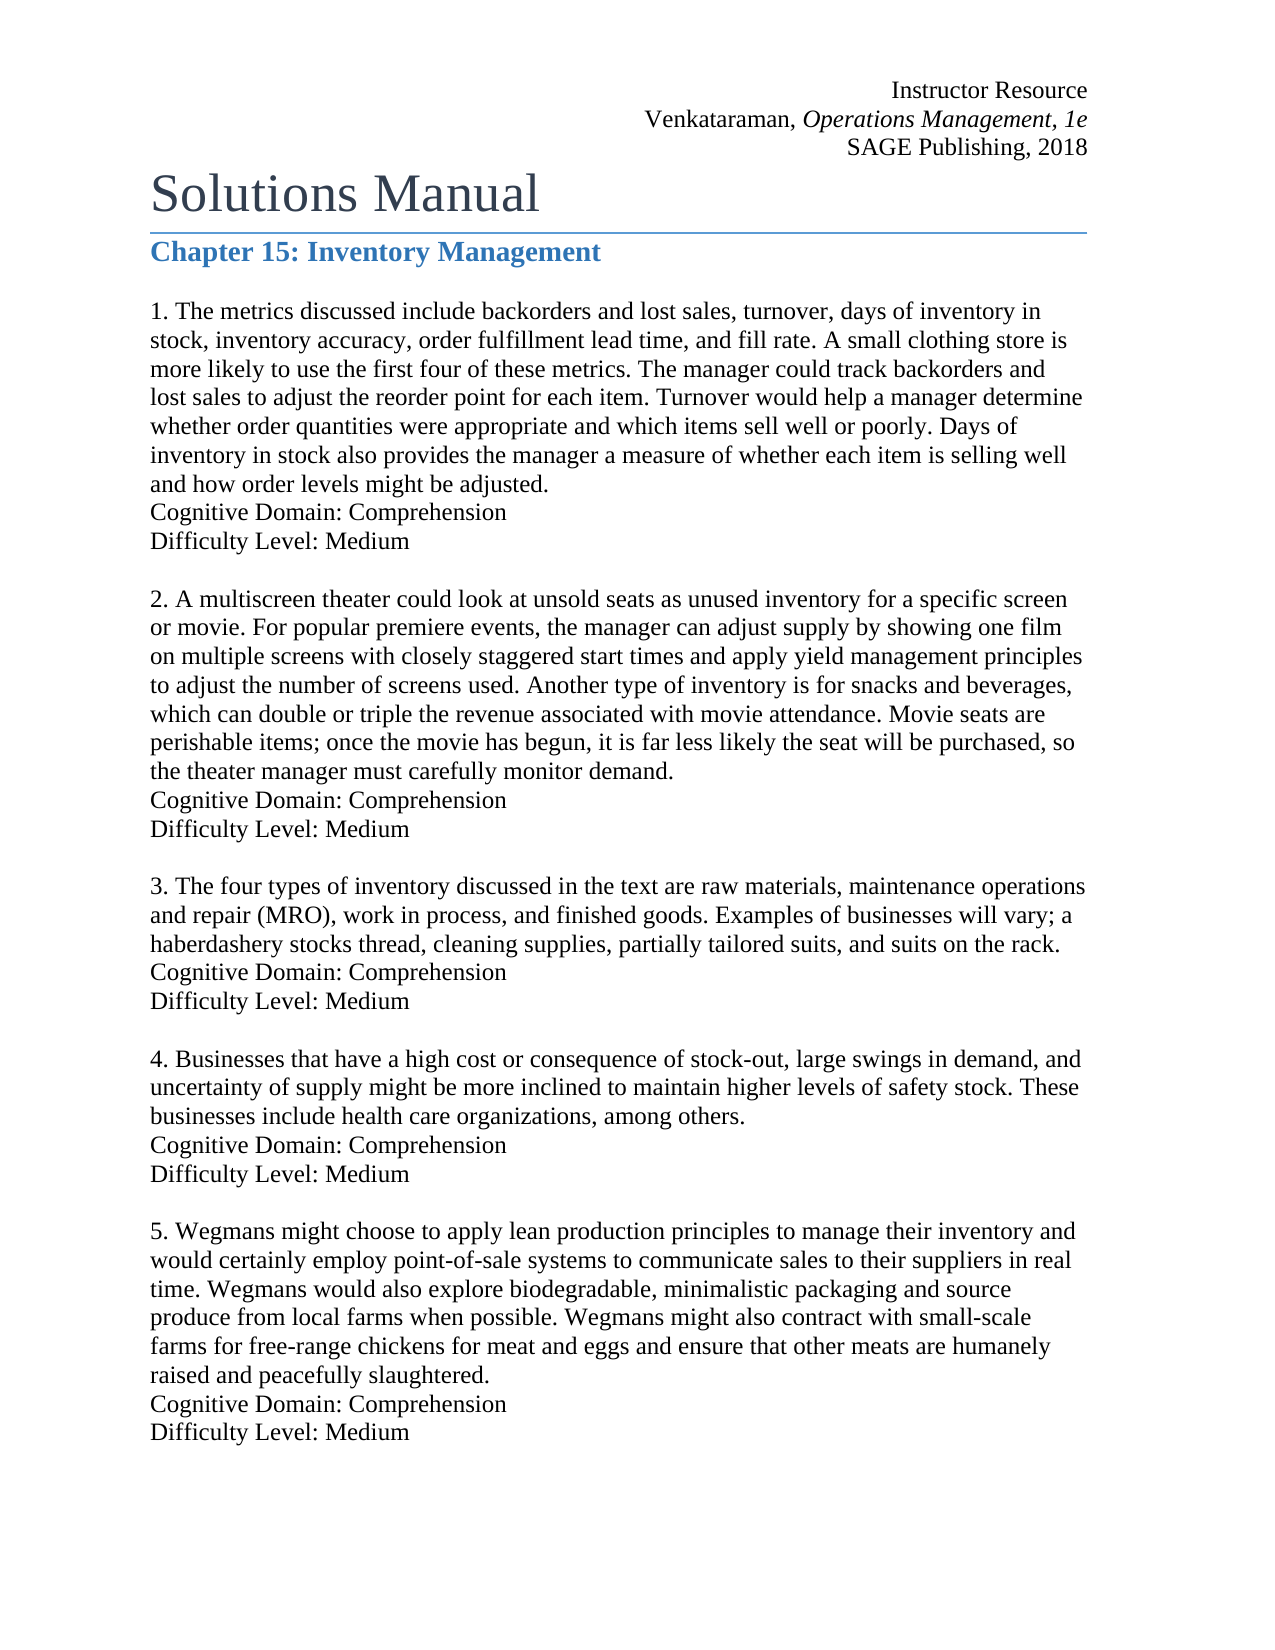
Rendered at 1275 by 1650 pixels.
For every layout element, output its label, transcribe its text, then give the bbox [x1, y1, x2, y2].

text Difficulty Level: Medium [150, 526, 1087, 555]
title Solutions Manual [150, 161, 1087, 232]
text 5. Wegmans might choose to apply lean production principles to manage their inventory and would certainly employ point-of-sale systems to communicate sales to their suppliers in real time. Wegmans would also explore biodegradable, minimalistic packaging and source produce from local farms when possible. Wegmans might also contract with small-scale farms for free-range chickens for meat and eggs and ensure that other meats are humanely raised and peacefully slaughtered. [150, 1216, 1087, 1389]
text Difficulty Level: Medium [150, 814, 1087, 842]
text Cognitive Domain: Comprehension [150, 497, 1087, 526]
text Cognitive Domain: Comprehension [150, 1130, 1087, 1159]
text Cognitive Domain: Comprehension [150, 785, 1087, 814]
text Difficulty Level: Medium [150, 986, 1087, 1015]
subtitle Chapter 15: Inventory Management [150, 234, 1087, 267]
text 2. A multiscreen theater could look at unsold seats as unused inventory for a specific screen or movie. For popular premiere events, the manager can adjust supply by showing one film on multiple screens with closely staggered start times and apply yield management principles to adjust the number of screens used. Another type of inventory is for snacks and beverages, which can double or triple the revenue associated with movie attendance. Movie seats are perishable items; once the movie has begun, it is far less likely the seat will be purchased, so the theater manager must carefully monitor demand. [150, 584, 1087, 785]
text 4. Businesses that have a high cost or consequence of stock-out, large swings in demand, and uncertainty of supply might be more inclined to maintain higher levels of safety stock. These businesses include health care organizations, among others. [150, 1044, 1087, 1130]
text Cognitive Domain: Comprehension [150, 957, 1087, 986]
text 1. The metrics discussed include backorders and lost sales, turnover, days of inventory in stock, inventory accuracy, order fulfillment lead time, and fill rate. A small clothing store is more likely to use the first four of these metrics. The manager could track backorders and lost sales to adjust the reorder point for each item. Turnover would help a manager determine whether order quantities were appropriate and which items sell well or poorly. Days of inventory in stock also provides the manager a measure of whether each item is selling well and how order levels might be adjusted. [150, 296, 1087, 497]
text Difficulty Level: Medium [150, 1159, 1087, 1187]
text 3. The four types of inventory discussed in the text are raw materials, maintenance operations and repair (MRO), work in process, and finished goods. Examples of businesses will vary; a haberdashery stocks thread, cleaning supplies, partially tailored suits, and suits on the rack. [150, 871, 1087, 957]
text Cognitive Domain: Comprehension [150, 1389, 1087, 1417]
text Difficulty Level: Medium [150, 1417, 1087, 1446]
